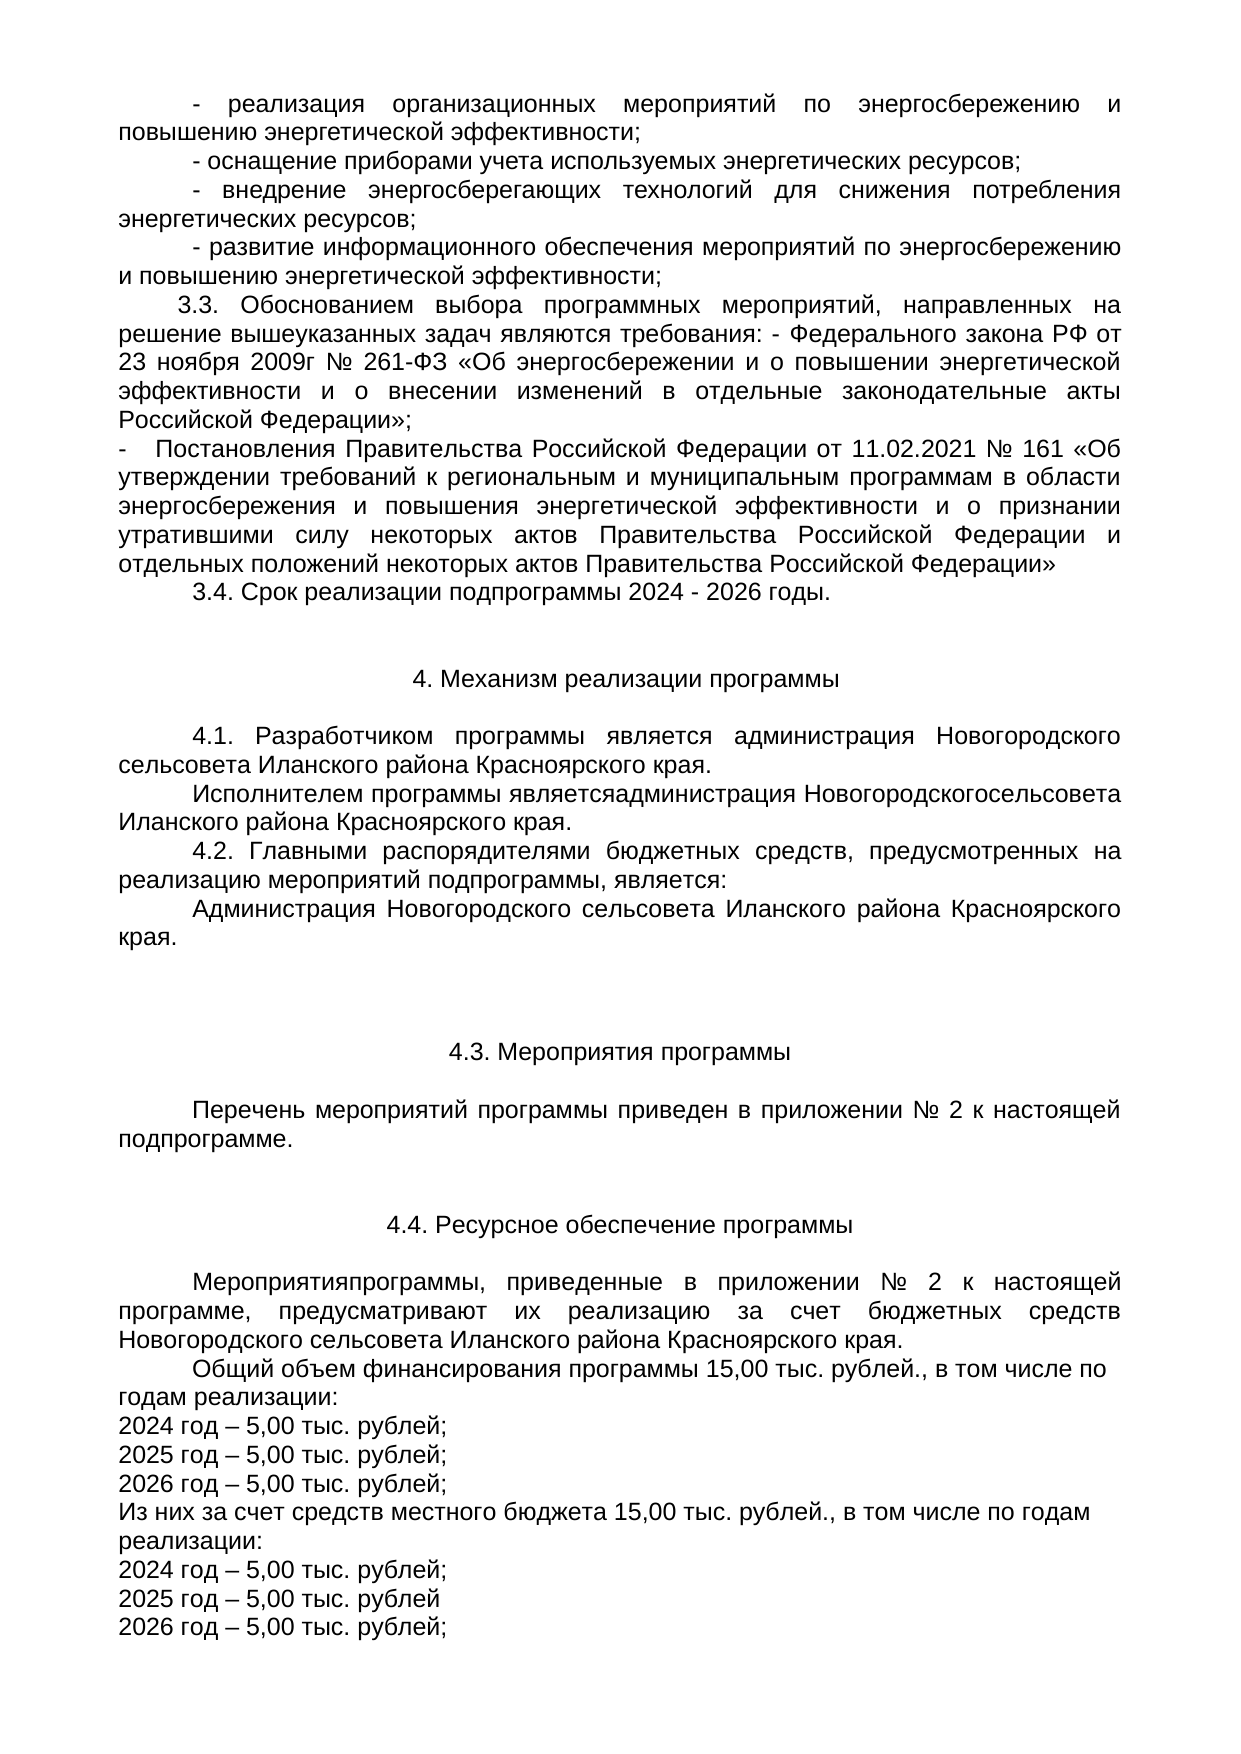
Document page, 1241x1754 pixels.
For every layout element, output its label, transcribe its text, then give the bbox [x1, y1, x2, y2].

text 4.3. Мероприятия программы [118, 1037, 1122, 1066]
text Общий объем финансирования программы 15,00 тыс. рублей., в том числе по годам реализации: [118, 1354, 1122, 1411]
text - внедрение энергосберегающих технологий для снижения потребления энергетических ресурсов; [118, 175, 1122, 232]
text 2025 год – 5,00 тыс. рублей [118, 1584, 1122, 1612]
text 4.2. Главными распорядителями бюджетных средств, предусмотренных на реализацию мероприятий подпрограммы, является: [118, 836, 1122, 894]
text - оснащение приборами учета используемых энергетических ресурсов; [118, 146, 1122, 175]
text - развитие информационного обеспечения мероприятий по энергосбережению и повышению энергетической эффективности; [118, 232, 1122, 290]
text Исполнителем программы являетсяадминистрация Новогородскогосельсовета Иланского района Красноярского края. [118, 779, 1122, 836]
text Администрация Новогородского сельсовета Иланского района Красноярского края. [118, 894, 1122, 951]
text Мероприятияпрограммы, приведенные в приложении № 2 к настоящей программе, предусматривают их реализацию за счет бюджетных средств Новогородского сельсовета Иланского района Красноярского края. [118, 1267, 1122, 1354]
text - Постановления Правительства Российской Федерации от 11.02.2021 № 161 «Об утверждении требований к региональным и муниципальным программам в области энергосбережения и повышения энергетической эффективности и о признании утратившими силу некоторых актов Правительства Российской Федерации и отдельных положений некоторых актов Правительства Российской Федерации» [118, 434, 1122, 577]
text 4.4. Ресурсное обеспечение программы [118, 1210, 1122, 1239]
text 4. Механизм реализации программы [112, 664, 1122, 692]
text 2026 год – 5,00 тыс. рублей; [118, 1612, 1122, 1641]
text 3.4. Срок реализации подпрограммы 2024 - 2026 годы. [118, 577, 1122, 606]
text 4.1. Разработчиком программы является администрация Новогородского сельсовета Иланского района Красноярского края. [118, 721, 1122, 779]
text Из них за счет средств местного бюджета 15,00 тыс. рублей., в том числе по годам реализации: [118, 1497, 1122, 1555]
text 2024 год – 5,00 тыс. рублей; [118, 1555, 1122, 1584]
text 3.3. Обоснованием выбора программных мероприятий, направленных на решение вышеуказанных задач являются требования: - Федерального закона РФ от 23 ноября 2009г № 261-ФЗ «Об энергосбережении и о повышении энергетической эффективности и о внесении изменений в отдельные законодательные акты Российской Федерации»; [118, 290, 1122, 434]
text 2026 год – 5,00 тыс. рублей; [118, 1469, 1122, 1497]
text - реализация организационных мероприятий по энергосбережению и повышению энергетической эффективности; [118, 89, 1122, 146]
text 2024 год – 5,00 тыс. рублей; [118, 1411, 1122, 1440]
text Перечень мероприятий программы приведен в приложении № 2 к настоящей подпрограмме. [118, 1095, 1122, 1152]
text 2025 год – 5,00 тыс. рублей; [118, 1440, 1122, 1469]
